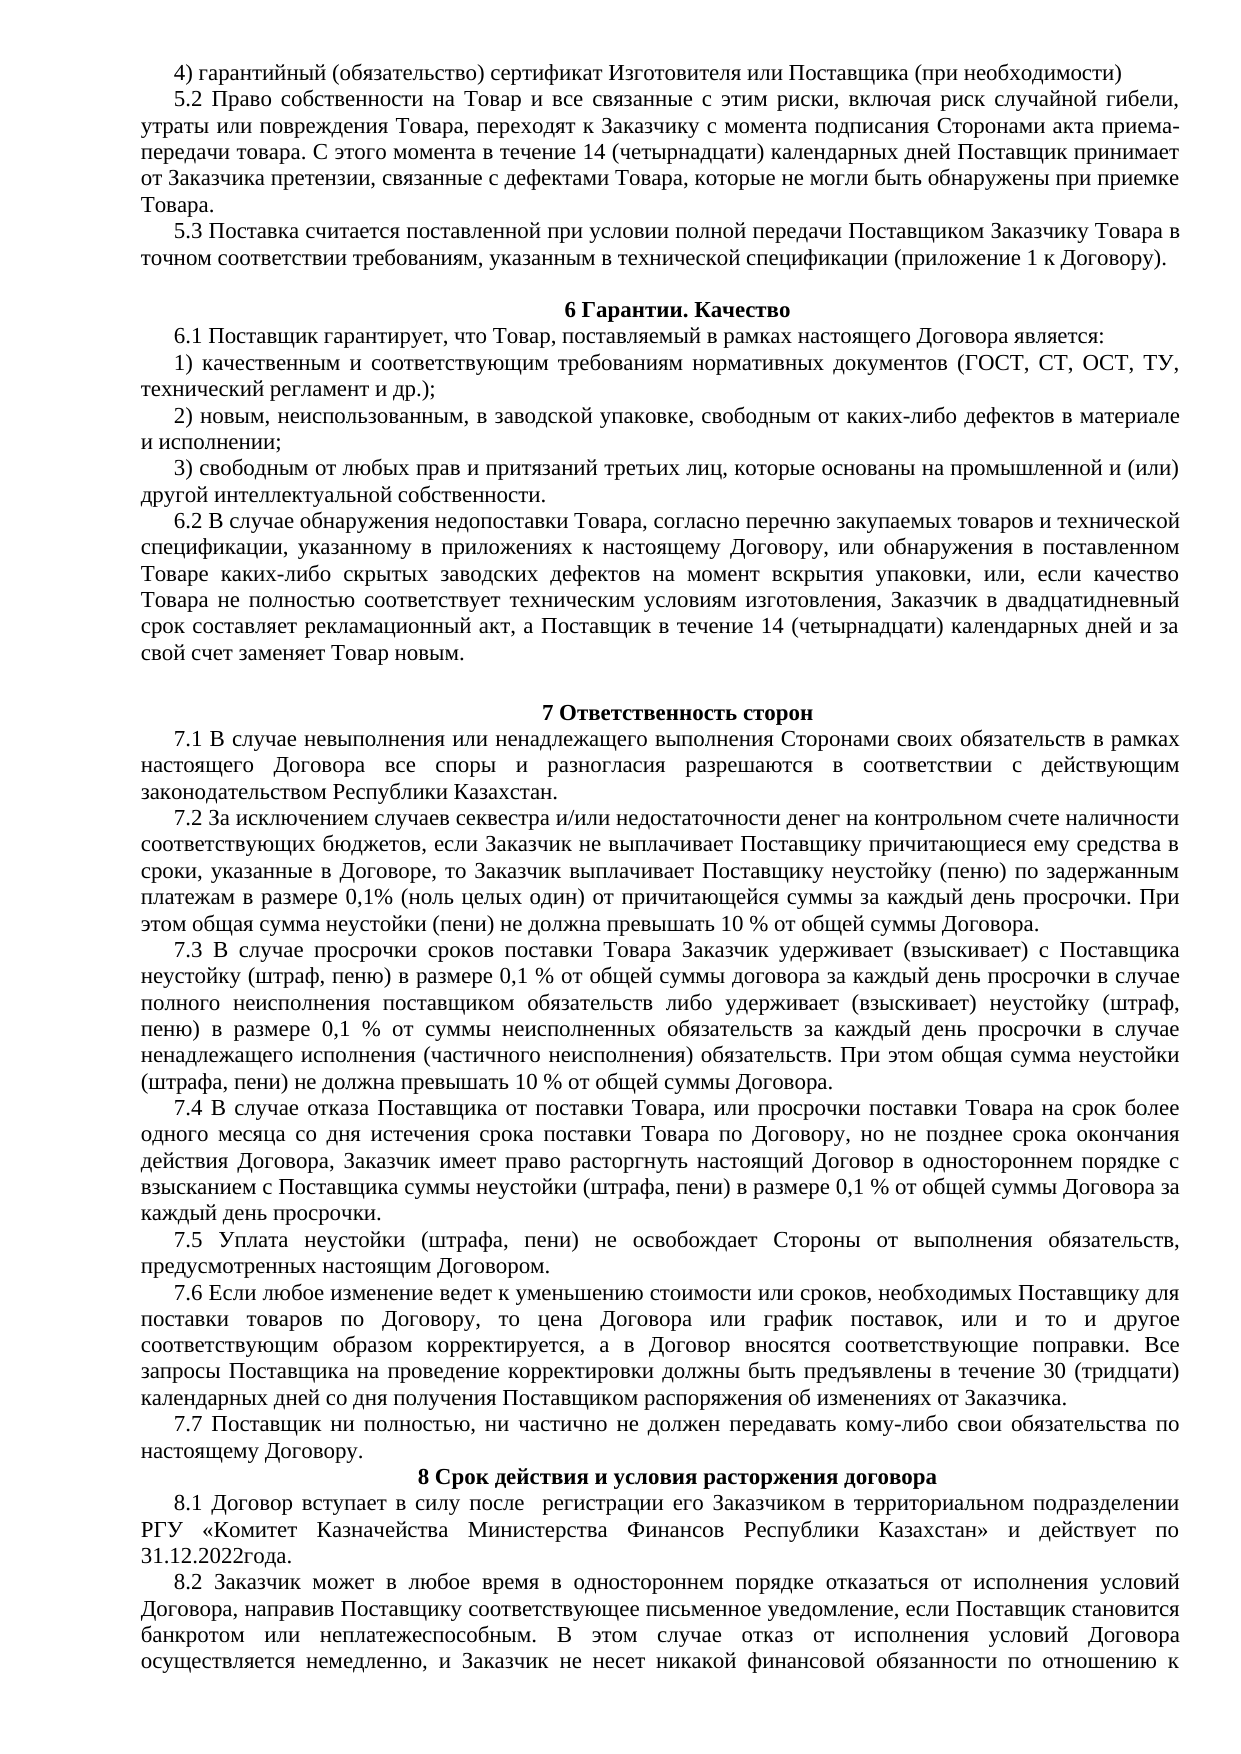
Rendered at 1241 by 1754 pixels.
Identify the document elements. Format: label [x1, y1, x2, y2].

table_header [129, 59, 1193, 1674]
